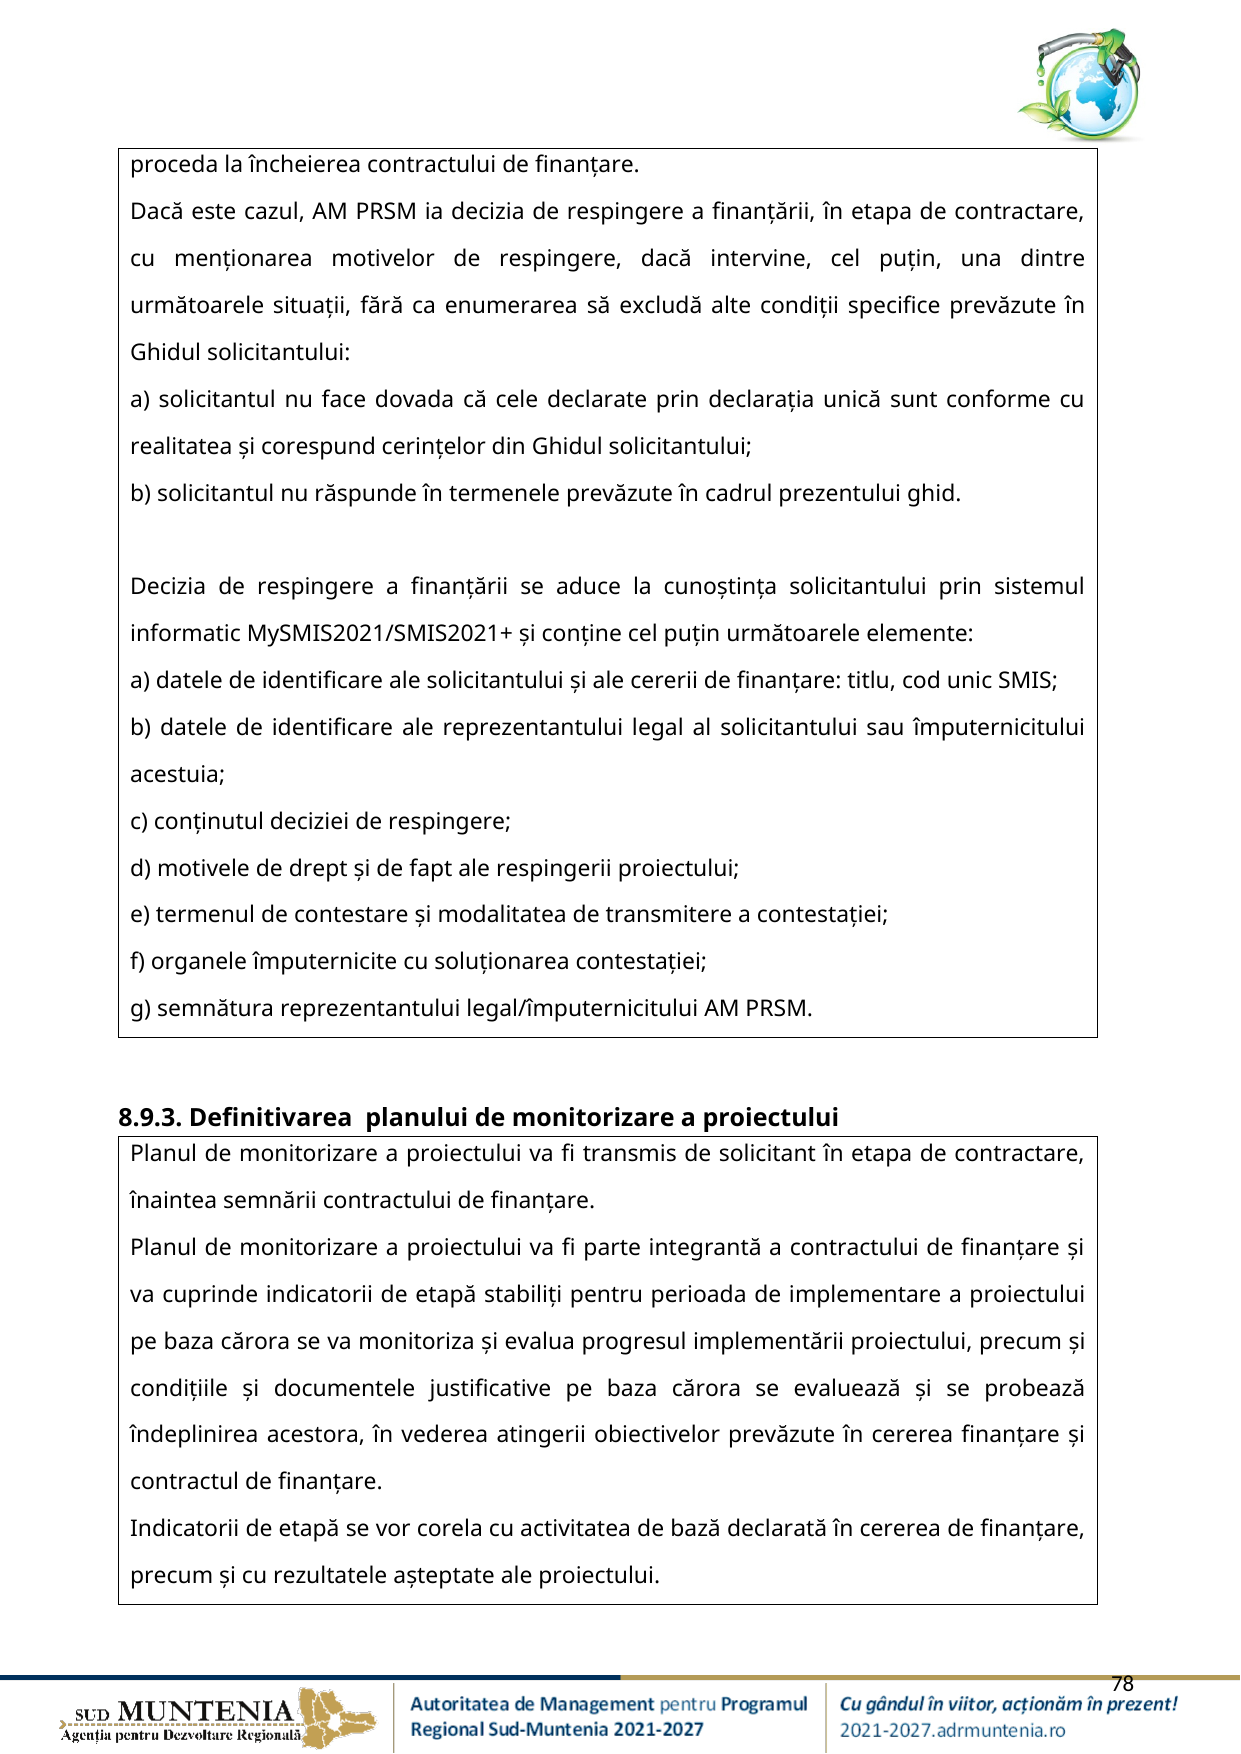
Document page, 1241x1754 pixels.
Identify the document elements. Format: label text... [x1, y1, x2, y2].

picture [1003, 28, 1157, 146]
picture [0, 1675, 1241, 1754]
subtitle 8.9.3. Definitivarea planului de monitorizare a proiectului [118, 1099, 1134, 1133]
